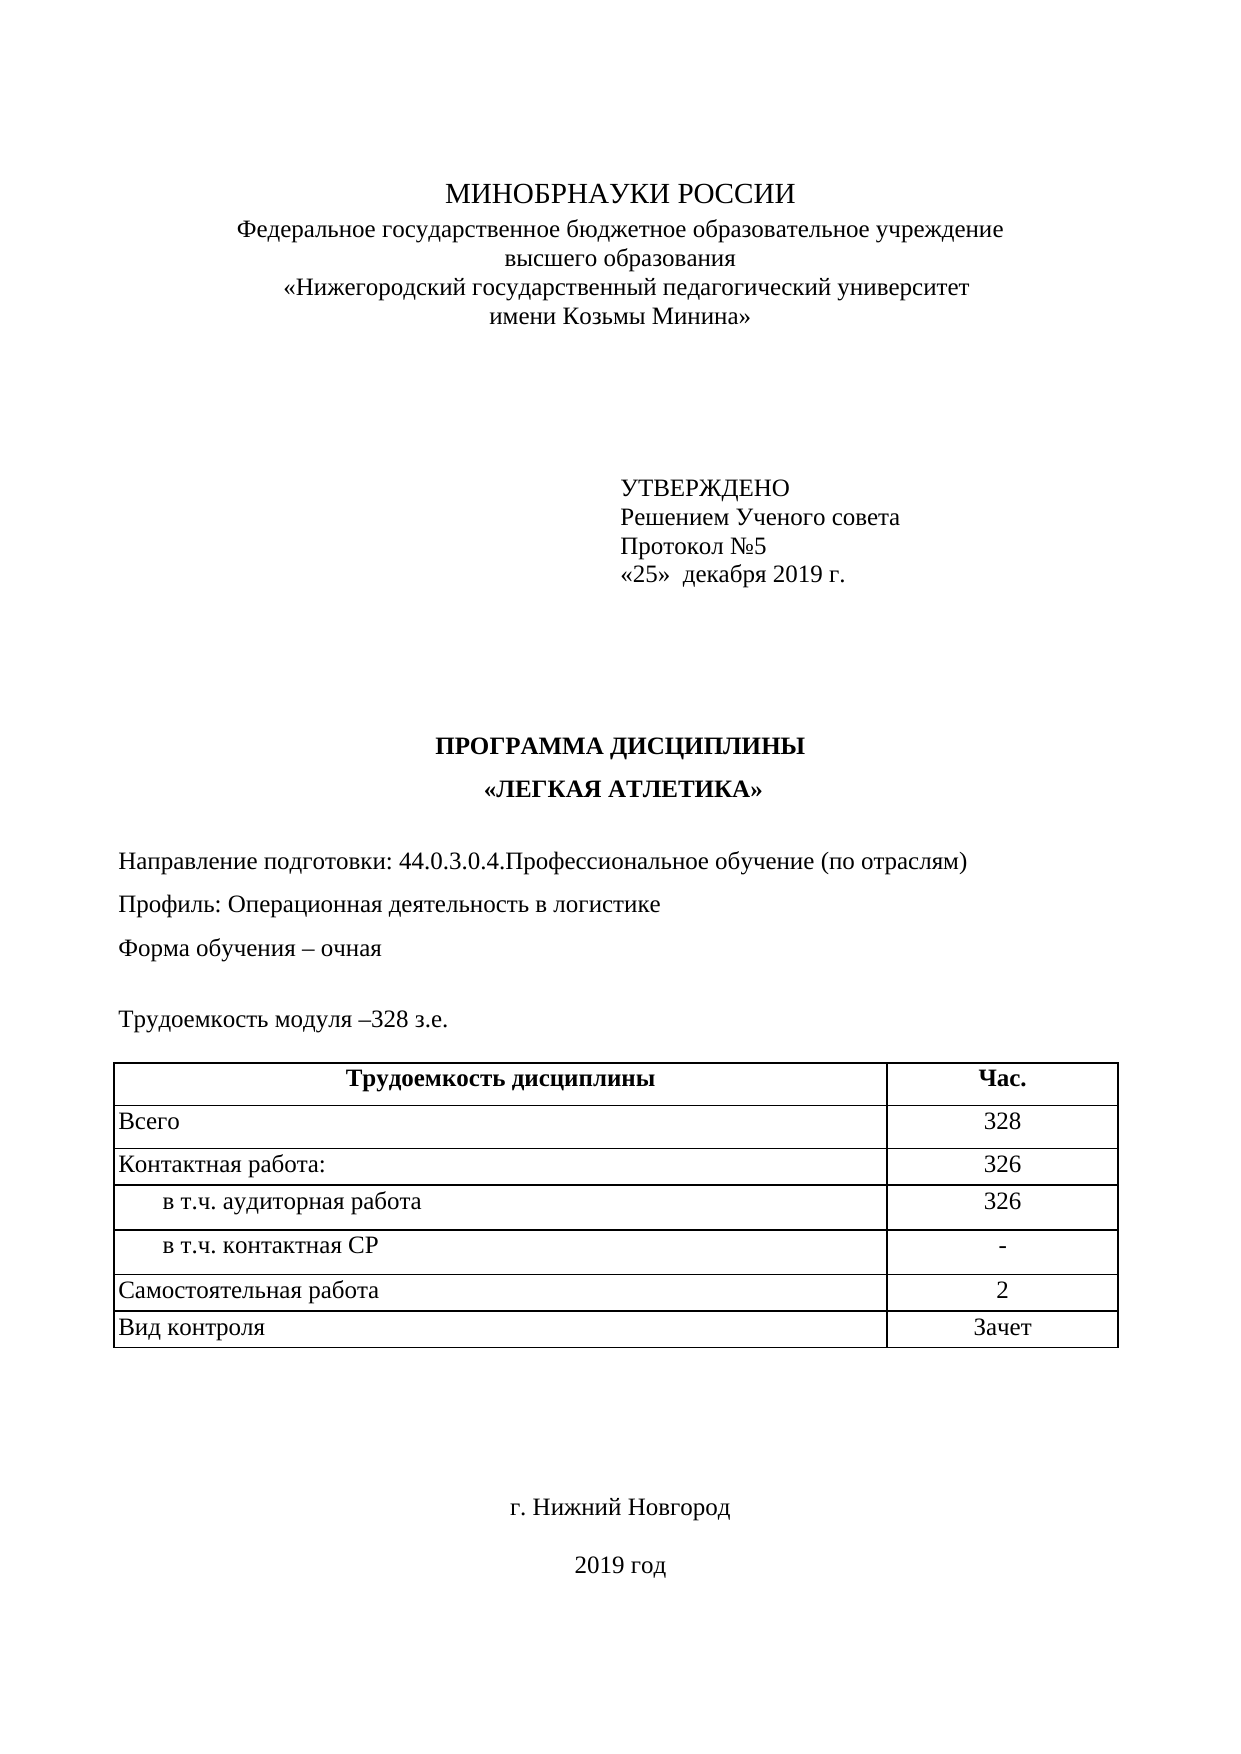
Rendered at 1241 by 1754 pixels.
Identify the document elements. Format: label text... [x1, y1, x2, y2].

text «25» декабря 2019 г. [620, 559, 1122, 588]
text г. Нижний Новгород [118, 1492, 1122, 1521]
table_cell Вид контроля [115, 1312, 886, 1347]
table_cell - [888, 1231, 1117, 1273]
text Профиль: Операционная деятельность в логистике [118, 889, 1122, 918]
table_cell 326 [888, 1186, 1117, 1229]
text Трудоемкость модуля –328 з.е. [118, 1004, 1122, 1033]
table_cell в т.ч. аудиторная работа [115, 1186, 886, 1229]
table_header Трудоемкость дисциплины [115, 1064, 886, 1105]
text Направление подготовки: 44.0.3.0.4.Профессиональное обучение (по отраслям) [118, 846, 1122, 875]
table_cell Контактная работа: [115, 1149, 886, 1184]
text имени Козьмы Минина» [118, 301, 1122, 329]
text 2019 год [118, 1550, 1122, 1578]
text Форма обучения – очная [118, 933, 1122, 961]
text МИНОБРНАУКИ РОССИИ [118, 176, 1122, 209]
table_cell 328 [888, 1106, 1117, 1147]
text Протокол №5 [620, 531, 1122, 559]
table_cell Самостоятельная работа [115, 1275, 886, 1310]
text «ЛЕГКАЯ АТЛЕТИКА» [118, 774, 1122, 803]
table_cell Всего [115, 1106, 886, 1147]
table_cell 2 [888, 1275, 1117, 1310]
table_cell в т.ч. контактная СР [115, 1231, 886, 1273]
text Федеральное государственное бюджетное образовательное учреждение [118, 214, 1122, 243]
text Решением Ученого совета [620, 502, 1122, 531]
table_cell 326 [888, 1149, 1117, 1184]
table_header Час. [888, 1064, 1117, 1105]
text высшего образования [118, 243, 1122, 272]
text УТВЕРЖДЕНО [620, 473, 1122, 502]
text программа ДИСЦИПЛИНЫ [118, 731, 1122, 760]
table_cell Зачет [888, 1312, 1117, 1347]
text «Нижегородский государственный педагогический университет [118, 272, 1122, 301]
